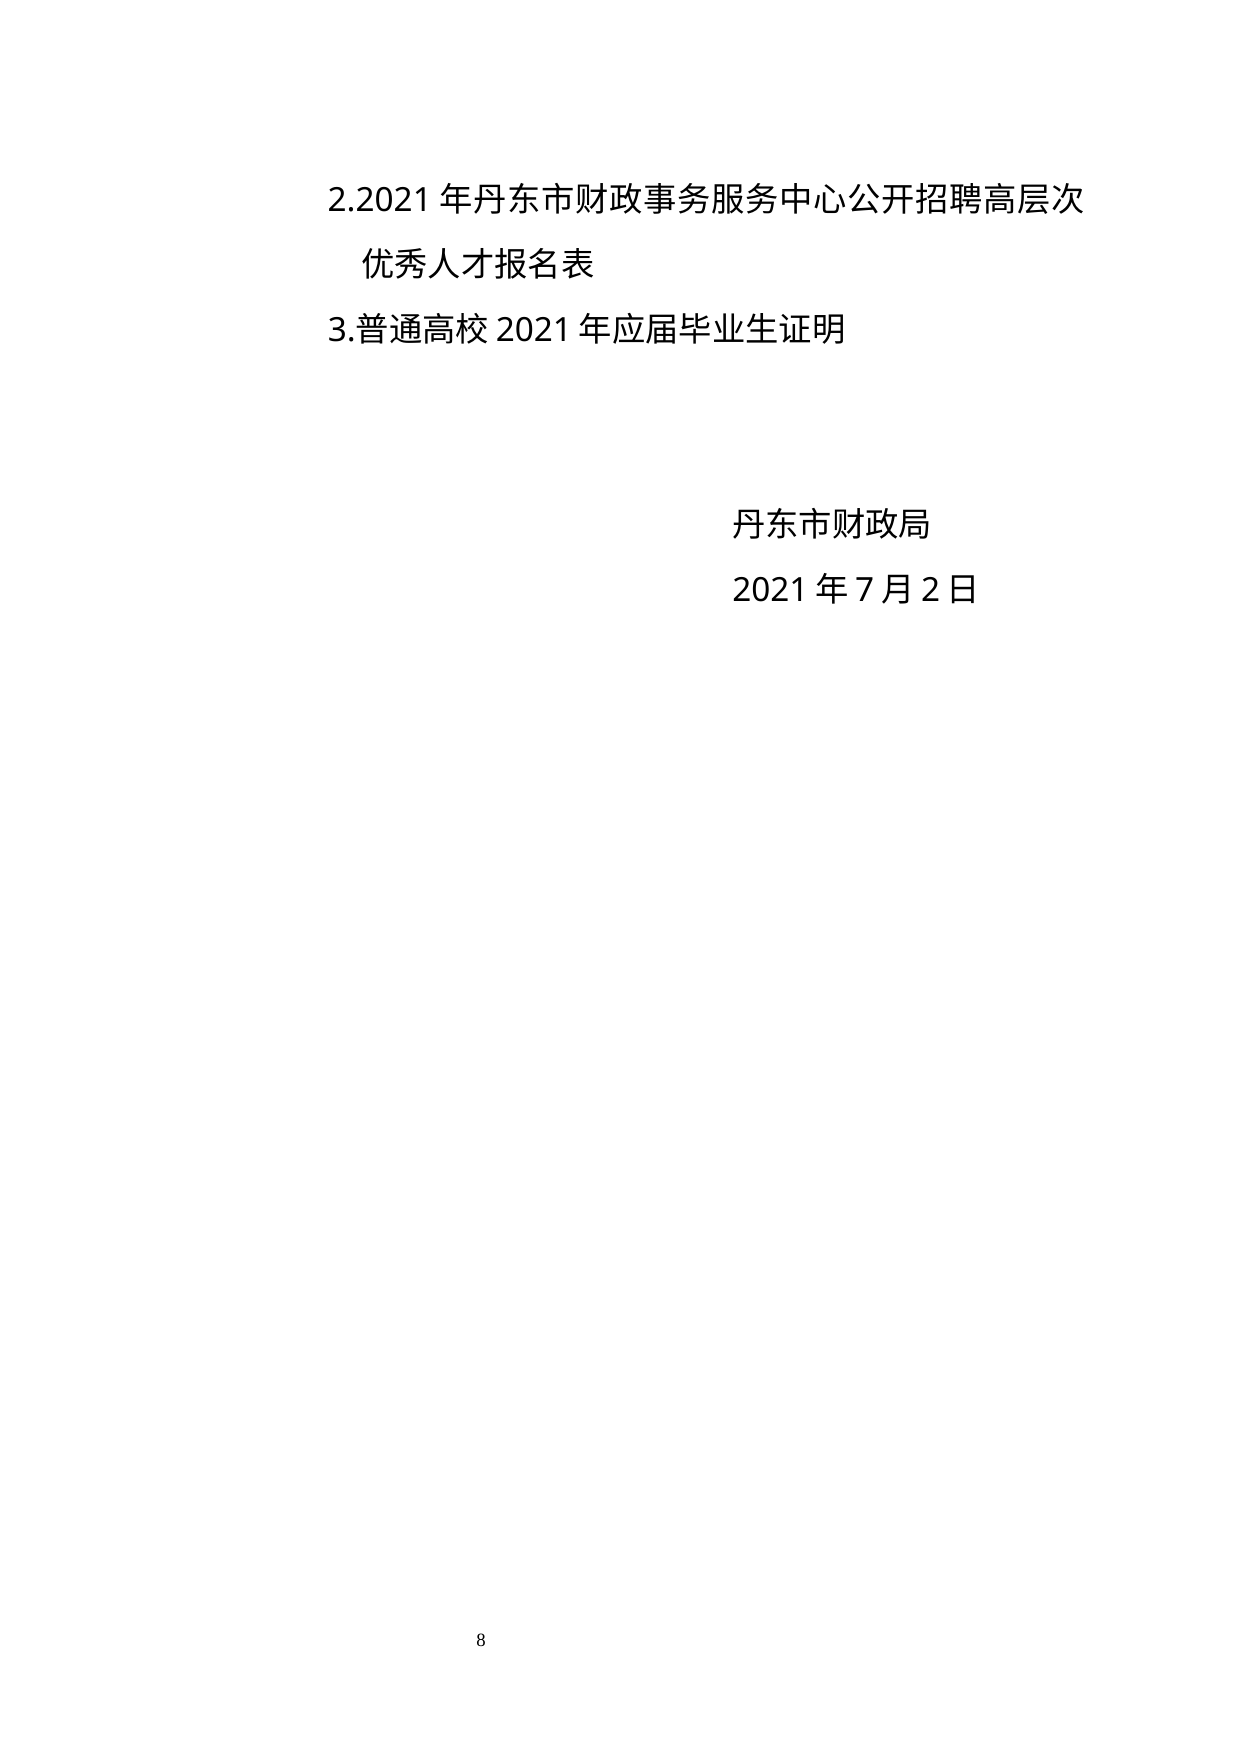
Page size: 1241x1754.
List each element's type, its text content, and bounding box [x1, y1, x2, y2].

text 3.普通高校2021年应届毕业生证明 [298, 295, 1087, 360]
text 2021年7月2日 [165, 555, 1087, 620]
text 2.2021年丹东市财政事务服务中心公开招聘高层次优秀人才报名表 [327, 165, 1087, 295]
text 丹东市财政局 [165, 490, 1087, 555]
